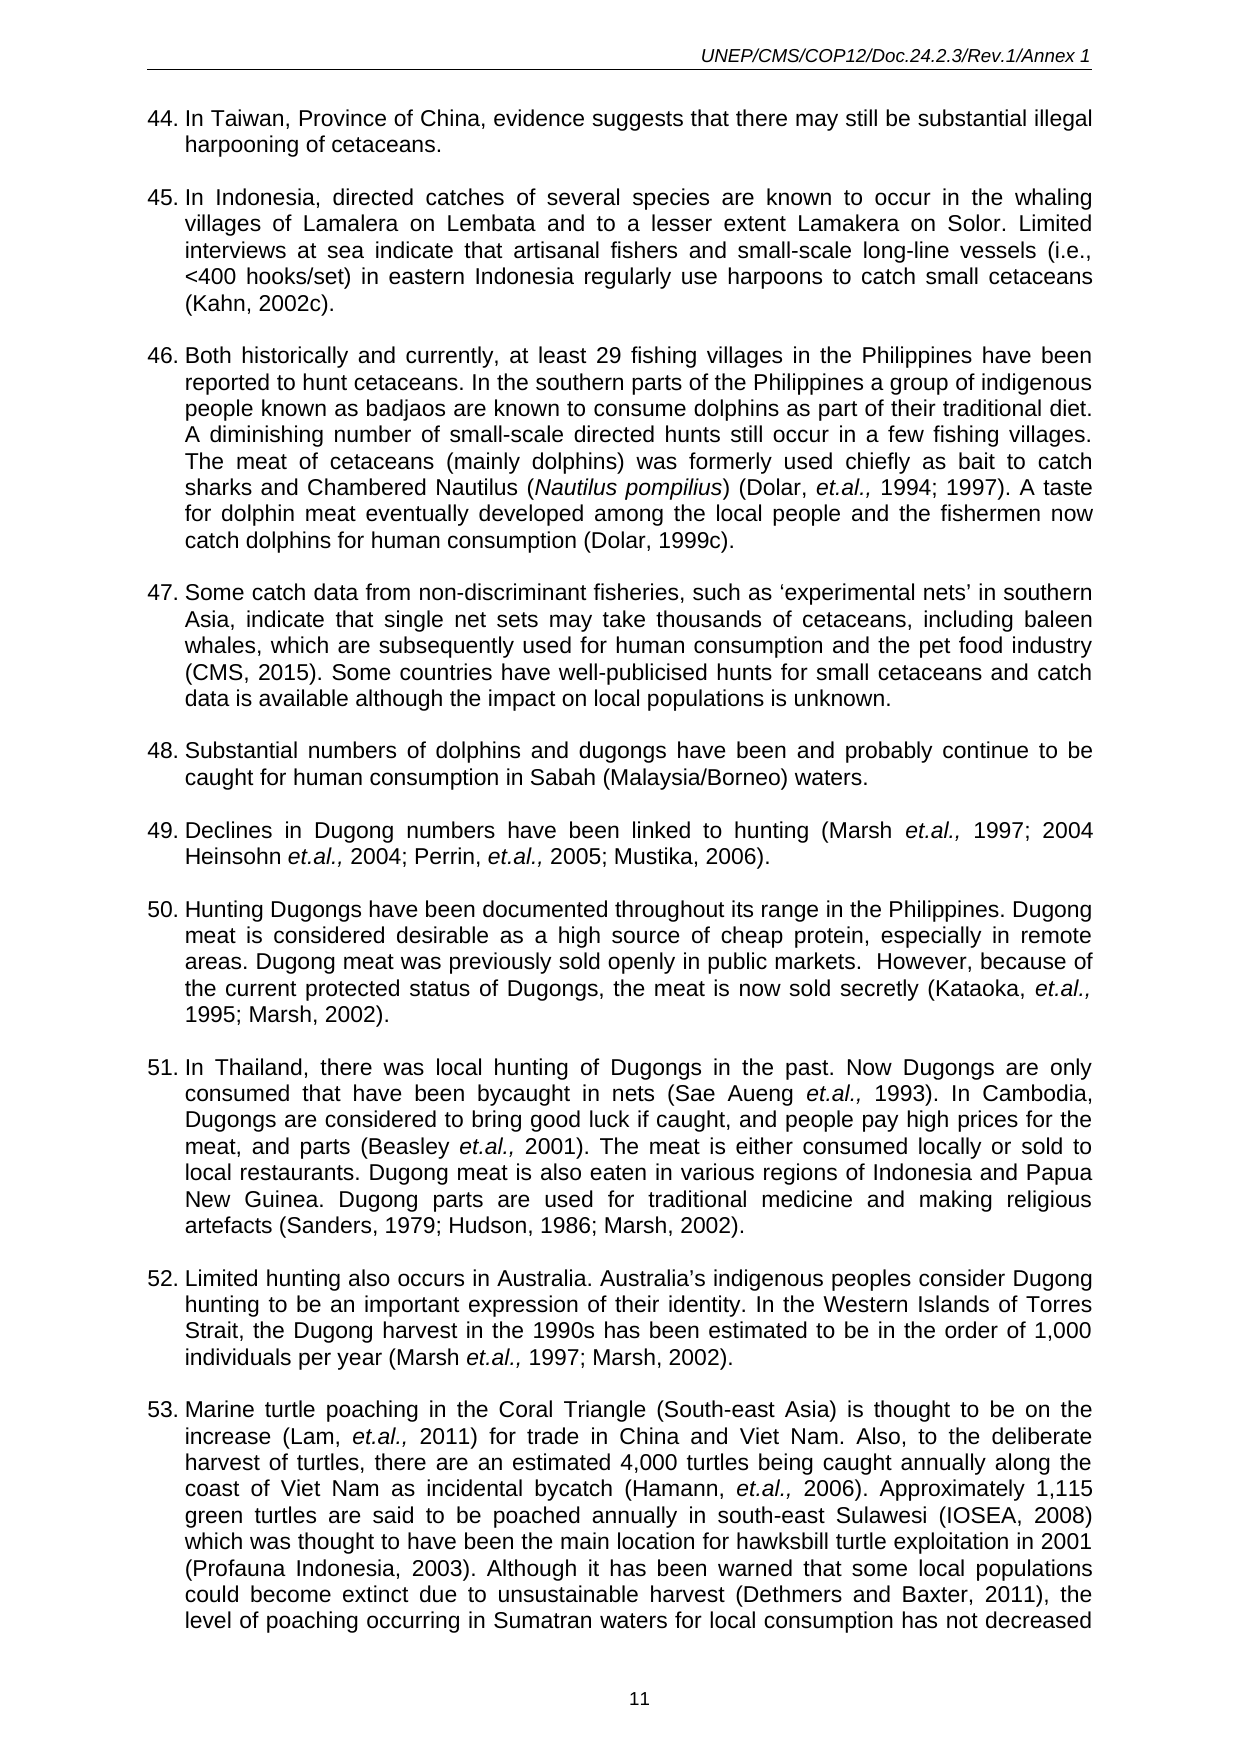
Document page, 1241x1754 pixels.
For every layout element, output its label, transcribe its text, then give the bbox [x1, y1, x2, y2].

list Hunting Dugongs have been documented throughout its range in the Philippines. Dugong meat is considered desirable as a high source of cheap protein, especially in remote areas. Dugong meat was previously sold openly in public markets. However, because of the current protected status of Dugongs, the meat is now sold secretly (Kataoka, et.al., 1995; Marsh, 2002). [147, 896, 1093, 1027]
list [147, 1396, 1093, 1633]
list Both historically and currently, at least 29 fishing villages in the Philippines have been reported to hunt cetaceans. In the southern parts of the Philippines a group of indigenous people known as badjaos are known to consume dolphins as part of their traditional diet. A diminishing number of small-scale directed hunts still occur in a few fishing villages. The meat of cetaceans (mainly dolphins) was formerly used chiefly as bait to catch sharks and Chambered Nautilus (Nautilus pompilius) (Dolar, et.al., 1994; 1997). A taste for dolphin meat eventually developed among the local people and the fishermen now catch dolphins for human consumption (Dolar, 1999c). [147, 342, 1093, 553]
list In Indonesia, directed catches of several species are known to occur in the whaling villages of Lamalera on Lembata and to a lesser extent Lamakera on Solor. Limited interviews at sea indicate that artisanal fishers and small-scale long-line vessels (i.e., <400 hooks/set) in eastern Indonesia regularly use harpoons to catch small cetaceans (Kahn, 2002c). [147, 184, 1093, 316]
list Substantial numbers of dolphins and dugongs have been and probably continue to be caught for human consumption in Sabah (Malaysia/Borneo) waters. [147, 737, 1093, 790]
list In Thailand, there was local hunting of Dugongs in the past. Now Dugongs are only consumed that have been bycaught in nets (Sae Aueng et.al., 1993). In Cambodia, Dugongs are considered to bring good luck if caught, and people pay high prices for the meat, and parts (Beasley et.al., 2001). The meat is either consumed locally or sold to local restaurants. Dugong meat is also eaten in various regions of Indonesia and Papua New Guinea. Dugong parts are used for traditional medicine and making religious artefacts (Sanders, 1979; Hudson, 1986; Marsh, 2002). [147, 1054, 1093, 1238]
list In Taiwan, Province of China, evidence suggests that there may still be substantial illegal harpooning of cetaceans. [147, 105, 1093, 158]
list Declines in Dugong numbers have been linked to hunting (Marsh et.al., 1997; 2004 Heinsohn et.al., 2004; Perrin, et.al., 2005; Mustika, 2006). [147, 817, 1093, 869]
list Limited hunting also occurs in Australia. Australia’s indigenous peoples consider Dugong hunting to be an important expression of their identity. In the Western Islands of Torres Strait, the Dugong harvest in the 1990s has been estimated to be in the order of 1,000 individuals per year (Marsh et.al., 1997; Marsh, 2002). [147, 1264, 1093, 1370]
list Some catch data from non-discriminant fisheries, such as ‘experimental nets’ in southern Asia, indicate that single net sets may take thousands of cetaceans, including baleen whales, which are subsequently used for human consumption and the pet food industry (CMS, 2015). Some countries have well-publicised hunts for small cetaceans and catch data is available although the impact on local populations is unknown. [147, 579, 1093, 711]
